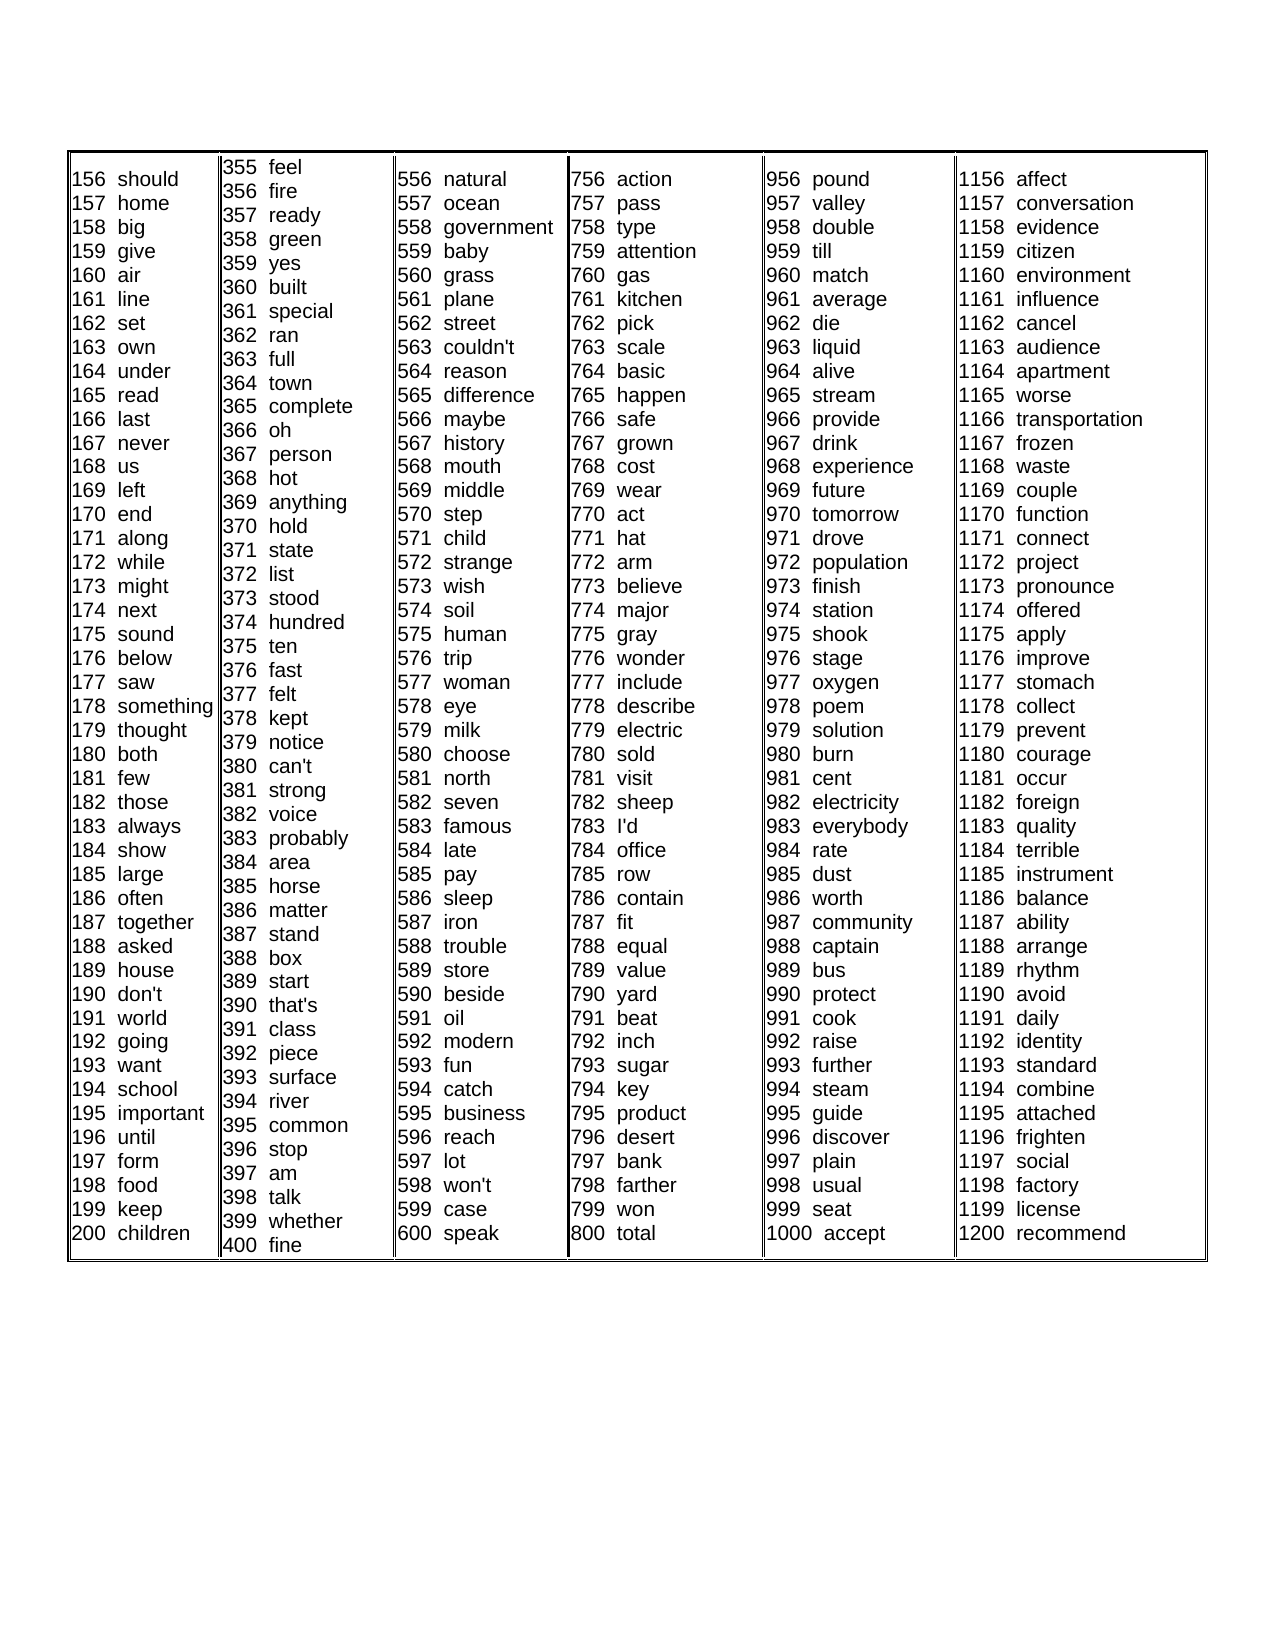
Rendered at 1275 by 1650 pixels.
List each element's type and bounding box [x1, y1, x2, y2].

table_cell [71, 152, 220, 1258]
table_cell [220, 153, 395, 1258]
table_cell [764, 153, 956, 1258]
table_cell [956, 153, 1205, 1258]
table_cell [395, 152, 568, 1258]
table_cell [568, 153, 763, 1258]
